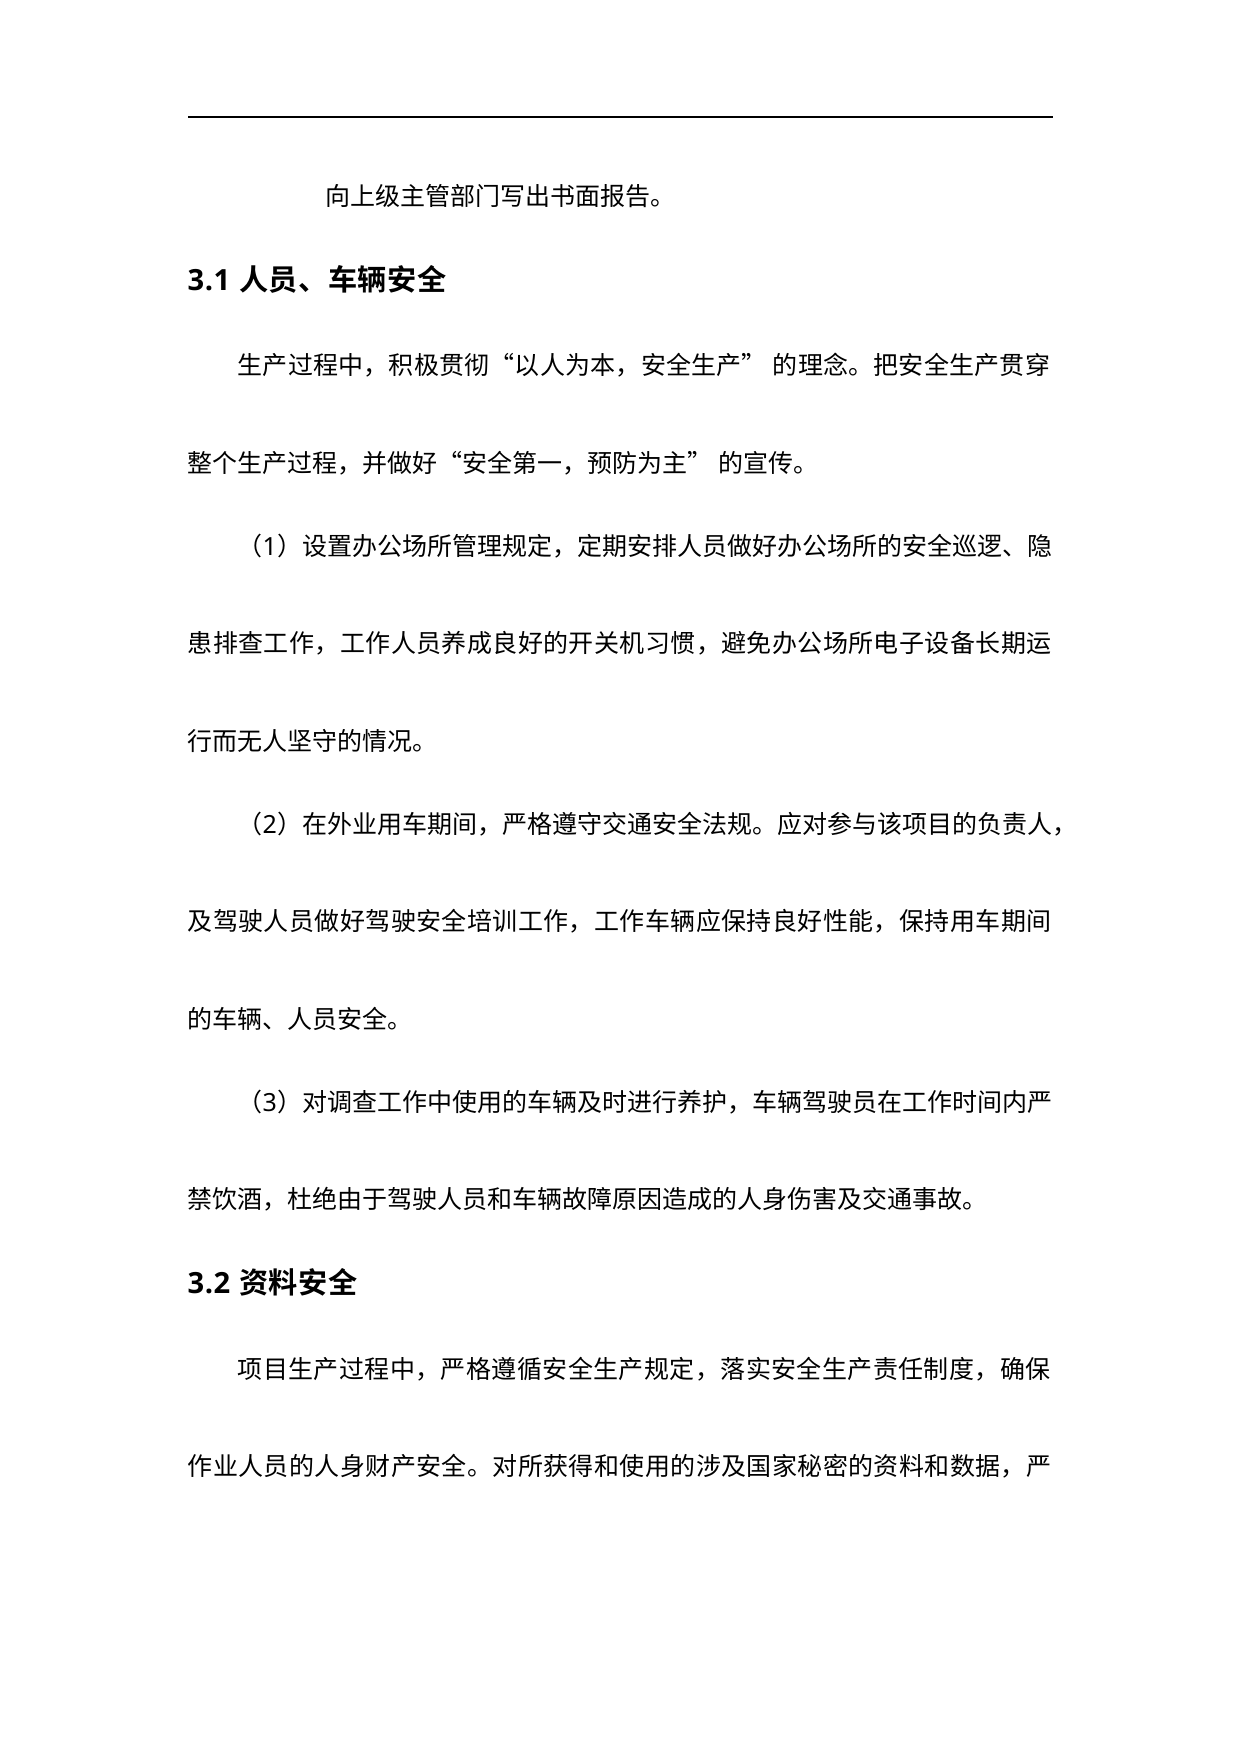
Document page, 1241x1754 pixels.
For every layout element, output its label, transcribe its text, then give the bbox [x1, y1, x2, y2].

text 3.1 人员、车辆安全 [187, 245, 1053, 310]
text （2）在外业用车期间，严格遵守交通安全法规。应对参与该项目的负责人，及驾驶人员做好驾驶安全培训工作，工作车辆应保持良好性能，保持用车期间的车辆、人员安全。 [187, 790, 1053, 1050]
text （3）对调查工作中使用的车辆及时进行养护，车辆驾驶员在工作时间内严禁饮酒，杜绝由于驾驶人员和车辆故障原因造成的人身伤害及交通事故。 [187, 1068, 1053, 1231]
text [187, 1335, 1053, 1497]
text （1）设置办公场所管理规定，定期安排人员做好办公场所的安全巡逻、隐患排查工作，工作人员养成良好的开关机习惯，避免办公场所电子设备长期运行而无人坚守的情况。 [187, 512, 1053, 772]
text 生产过程中，积极贯彻“以人为本，安全生产” 的理念。把安全生产贯穿整个生产过程，并做好“安全第一，预防为主” 的宣传。 [187, 331, 1053, 494]
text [325, 162, 1053, 227]
text 3.2 资料安全 [187, 1249, 1053, 1314]
